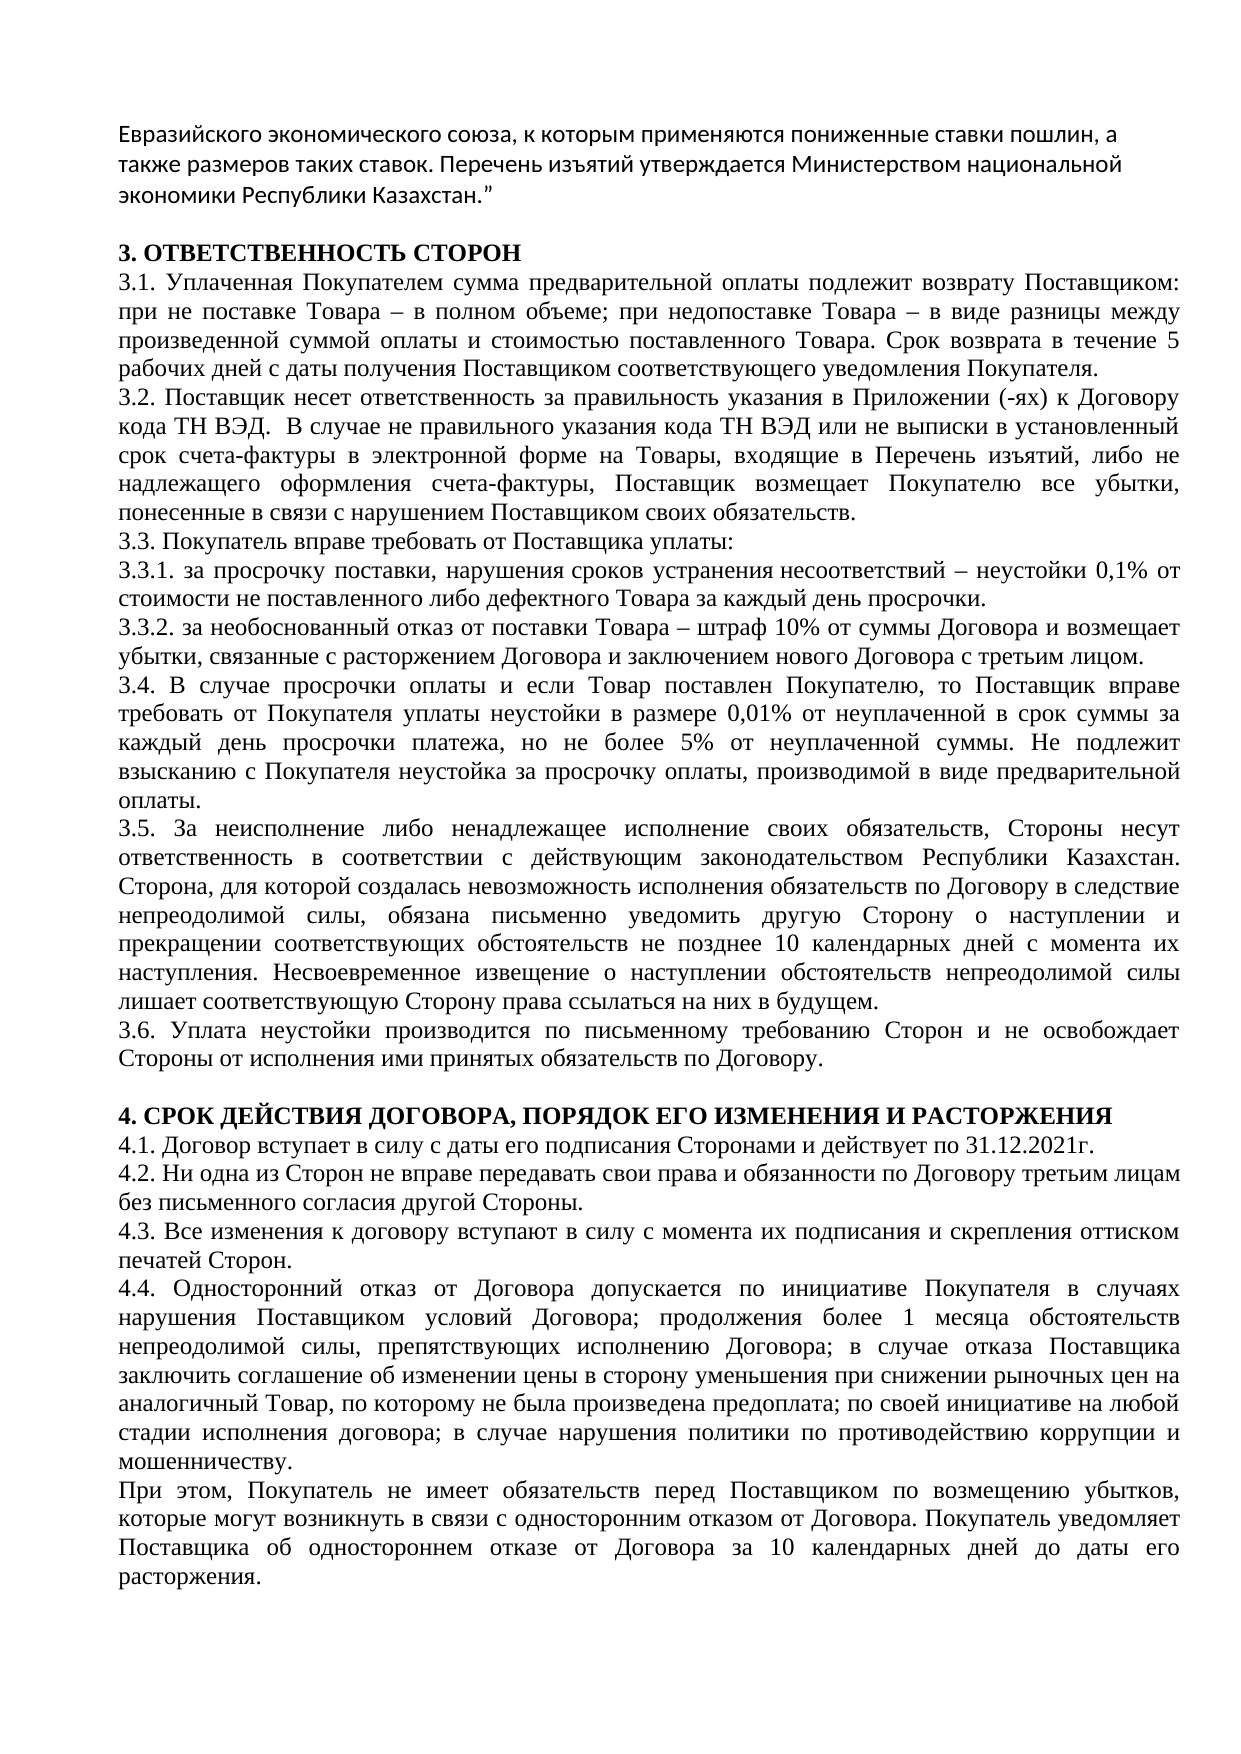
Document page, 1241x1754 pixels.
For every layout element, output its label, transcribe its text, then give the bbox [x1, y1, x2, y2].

text 4.1. Договор вступает в силу с даты его подписания Сторонами и действует по 31.12.2021г. [118, 1130, 1181, 1158]
text 4.3. Все изменения к договору вступают в силу с момента их подписания и скрепления оттиском печатей Сторон. [118, 1216, 1181, 1273]
text 3.5. За неисполнение либо ненадлежащее исполнение своих обязательств, Стороны несут ответственность в соответствии с действующим законодательством Республики Казахстан. Сторона, для которой создалась невозможность исполнения обязательств по Договору в следствие непреодолимой силы, обязана письменно уведомить другую Сторону о наступлении и прекращении соответствующих обстоятельств не позднее 10 календарных дней с момента их наступления. Несвоевременное извещение о наступлении обстоятельств непреодолимой силы лишает соответствующую Сторону права ссылаться на них в будущем. [118, 813, 1181, 1015]
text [118, 118, 1181, 210]
text 4.2. Ни одна из Сторон не вправе передавать свои права и обязанности по Договору третьим лицам без письменного согласия другой Стороны. [118, 1158, 1181, 1216]
text 3.3.2. за необоснованный отказ от поставки Товара – штраф 10% от суммы Договора и возмещает убытки, связанные с расторжением Договора и заключением нового Договора с третьим лицом. [118, 612, 1181, 670]
text 3.4. В случае просрочки оплаты и если Товар поставлен Покупателю, то Поставщик вправе требовать от Покупателя уплаты неустойки в размере 0,01% от неуплаченной в срок суммы за каждый день просрочки платежа, но не более 5% от неуплаченной суммы. Не подлежит взысканию с Покупателя неустойка за просрочку оплаты, производимой в виде предварительной оплаты. [118, 670, 1181, 813]
text 3.6. Уплата неустойки производится по письменному требованию Сторон и не освобождает Стороны от исполнения ими принятых обязательств по Договору. [118, 1015, 1181, 1072]
text 3.3. Покупатель вправе требовать от Поставщика уплаты: [118, 526, 1181, 555]
text 3.3.1. за просрочку поставки, нарушения сроков устранения несоответствий – неустойки 0,1% от стоимости не поставленного либо дефектного Товара за каждый день просрочки. [118, 555, 1181, 612]
text 3. ОТВЕТСТВЕННОСТЬ СТОРОН [118, 238, 1181, 267]
text 4.4. Односторонний отказ от Договора допускается по инициативе Покупателя в случаях нарушения Поставщиком условий Договора; продолжения более 1 месяца обстоятельств непреодолимой силы, препятствующих исполнению Договора; в случае отказа Поставщика заключить соглашение об изменении цены в сторону уменьшения при снижении рыночных цен на аналогичный Товар, по которому не была произведена предоплата; по своей инициативе на любой стадии исполнения договора; в случае нарушения политики по противодействию коррупции и мошенничеству. [118, 1273, 1181, 1475]
text 4. СРОК ДЕЙСТВИЯ ДОГОВОРА, ПОРЯДОК ЕГО ИЗМЕНЕНИЯ И РАСТОРЖЕНИЯ [118, 1101, 1181, 1130]
text 3.1. Уплаченная Покупателем сумма предварительной оплаты подлежит возврату Поставщиком: при не поставке Товара – в полном объеме; при недопоставке Товара – в виде разницы между произведенной суммой оплаты и стоимостью поставленного Товара. Срок возврата в течение 5 рабочих дней с даты получения Поставщиком соответствующего уведомления Покупателя. [118, 267, 1181, 382]
text При этом, Покупатель не имеет обязательств перед Поставщиком по возмещению убытков, которые могут возникнуть в связи с односторонним отказом от Договора. Покупатель уведомляет Поставщика об одностороннем отказе от Договора за 10 календарных дней до даты его расторжения. [118, 1475, 1181, 1590]
text 3.2. Поставщик несет ответственность за правильность указания в Приложении (-ях) к Договору кода ТН ВЭД. В случае не правильного указания кода ТН ВЭД или не выписки в установленный срок счета-фактуры в электронной форме на Товары, входящие в Перечень изъятий, либо не надлежащего оформления счета-фактуры, Поставщик возмещает Покупателю все убытки, понесенные в связи с нарушением Поставщиком своих обязательств. [118, 382, 1181, 526]
